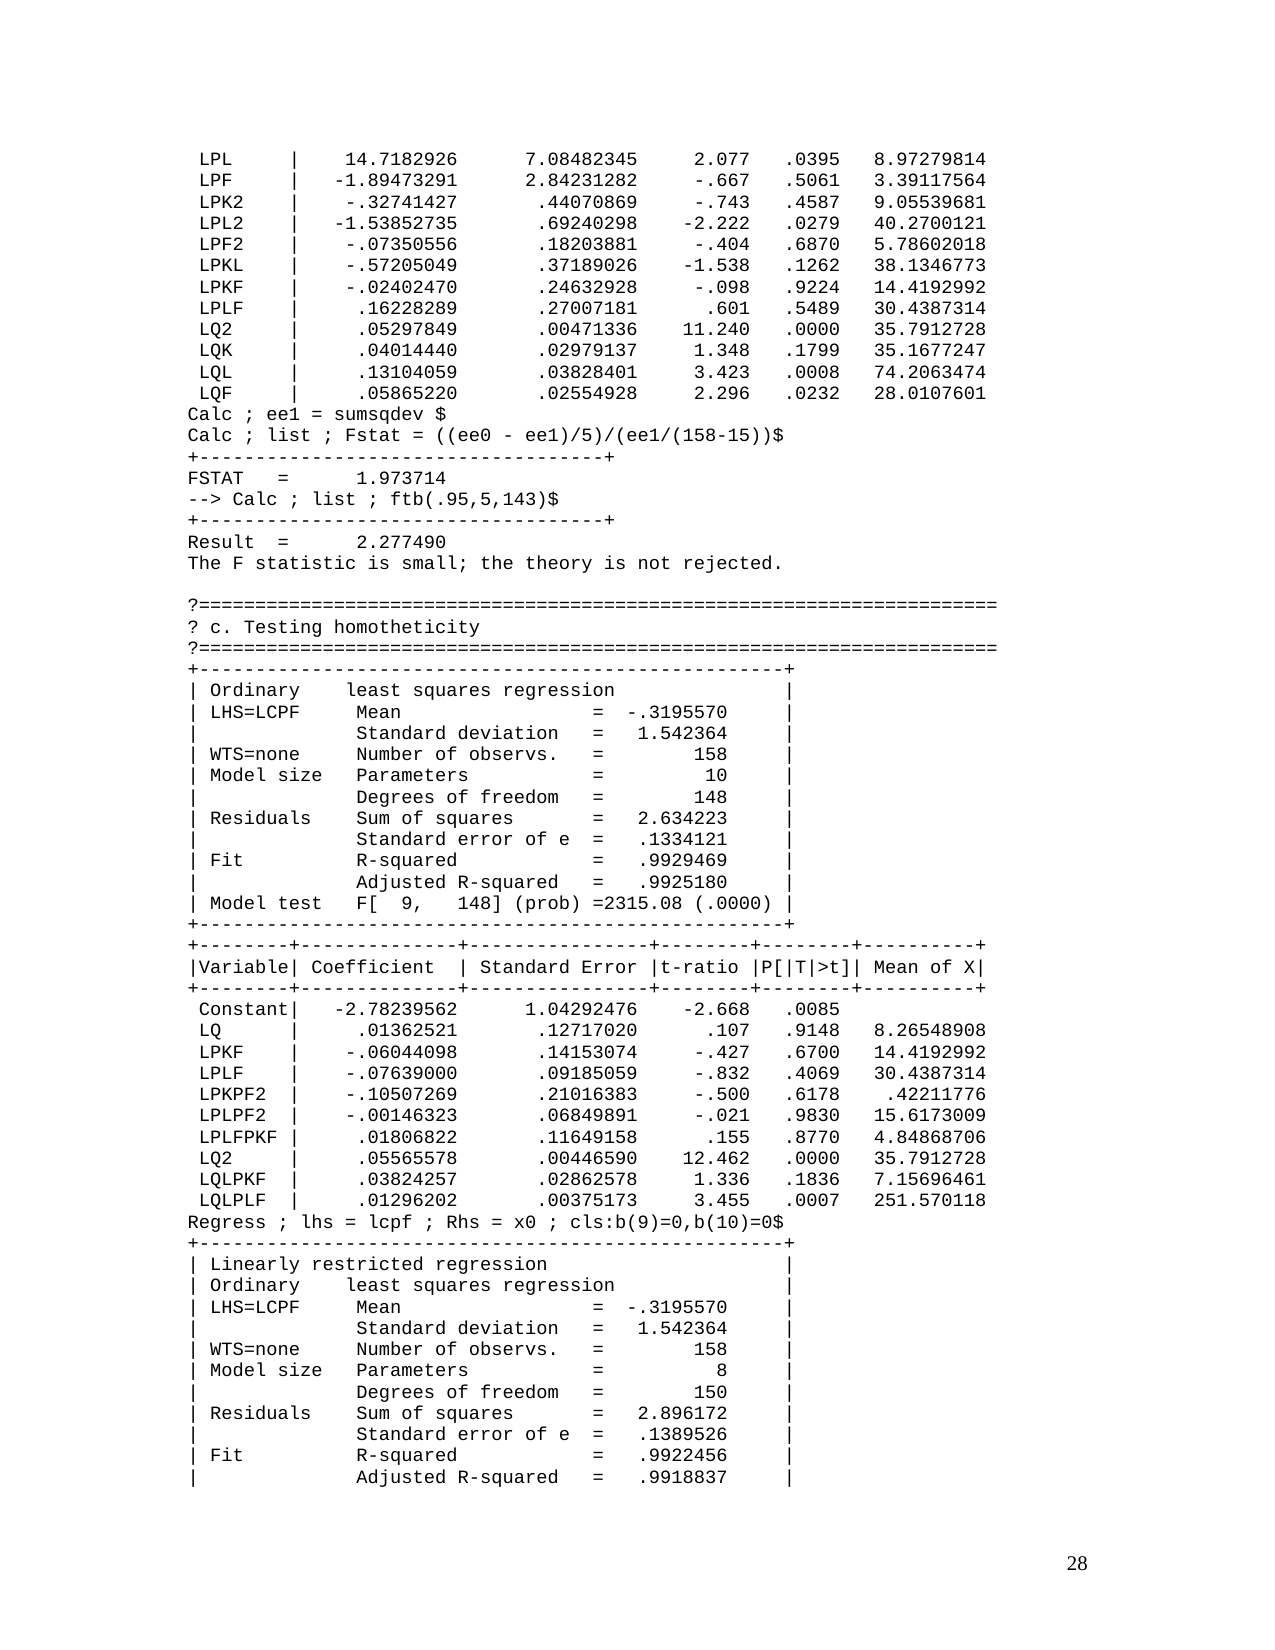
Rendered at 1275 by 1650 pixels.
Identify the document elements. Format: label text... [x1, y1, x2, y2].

text LPLF | -.07639000 .09185059 -.832 .4069 30.4387314 [187, 1064, 1087, 1085]
text |Variable| Coefficient | Standard Error |t-ratio |P[|T|>t]| Mean of X| [187, 957, 1087, 979]
text +----------------------------------------------------+ [187, 915, 1087, 936]
text LPKPF2 | -.10507269 .21016383 -.500 .6178 .42211776 [187, 1085, 1087, 1106]
text LPL2 | -1.53852735 .69240298 -2.222 .0279 40.2700121 [187, 214, 1087, 235]
text Calc ; ee1 = sumsqdev $ [187, 405, 1087, 426]
text LPLFPKF | .01806822 .11649158 .155 .8770 4.84868706 [187, 1127, 1087, 1149]
text ?======================================================================= [187, 596, 1087, 617]
text +------------------------------------+ [187, 511, 1087, 532]
text Calc ; list ; Fstat = ((ee0 - ee1)/5)/(ee1/(158-15))$ [187, 426, 1087, 447]
text | Model size Parameters = 8 | [187, 1361, 1087, 1382]
text --> Calc ; list ; ftb(.95,5,143)$ [187, 490, 1087, 511]
text | Standard error of e = .1389526 | [187, 1425, 1087, 1446]
text ? c. Testing homotheticity [187, 617, 1087, 639]
text Result = 2.277490 [187, 532, 1087, 554]
text | Linearly restricted regression | [187, 1255, 1087, 1276]
text +--------+--------------+----------------+--------+--------+----------+ [187, 979, 1087, 1000]
text | =none Number of observs. = 158 | [187, 745, 1087, 766]
text LPKF | -.02402470 .24632928 -.098 .9224 14.4192992 [187, 277, 1087, 299]
text LQLPLF | .01296202 .00375173 3.455 .0007 18 [187, 1191, 1087, 1212]
text LQ2 | .05565578 .00446590 12.462 .0000 35.7912728 [187, 1149, 1087, 1170]
text LPF | -1.89473291 2.84231282 -.667 .5061 3.39117564 [187, 171, 1087, 192]
text LQ | .01362521 .12717020 .107 .9148 8.26548908 [187, 1021, 1087, 1042]
text FSTAT = 1.973714 [187, 469, 1087, 490]
text LQF | .05865220 .02554928 2.296 .0232 28.0107601 [187, 384, 1087, 405]
text | Fit R-squared = .9929469 | [187, 851, 1087, 872]
text | Degrees of freedom = 150 | [187, 1382, 1087, 1404]
text LPLPF2 | -.00146323 .06849891 -.021 .9830 15.6173009 [187, 1106, 1087, 1127]
text | Ordinary least squares regression | [187, 1276, 1087, 1297]
text | Standard deviation = 1.542364 | [187, 1319, 1087, 1340]
text LPKF | -.06044098 .14153074 -.427 .6700 14.4192992 [187, 1042, 1087, 1064]
text LQK | .04014440 .02979137 1.348 .1799 35.1677247 [187, 341, 1087, 362]
text LPF2 | -.07350556 .18203881 -.404 .6870 5.78602018 [187, 235, 1087, 256]
text The F statistic is small; the theory is not rejected. [187, 554, 1087, 575]
text LPKL | -.57205049 .37189026 -1.538 .1262 38.1346773 [187, 256, 1087, 277]
text | LHS=LCPF Mean = -.3195570 | [187, 702, 1087, 724]
text | Residuals Sum of squares = 2.896172 | [187, 1404, 1087, 1425]
text LQL | .13104059 .03828401 3.423 .0008 74.2063474 [187, 362, 1087, 384]
text | Degrees of freedom = 148 | [187, 787, 1087, 809]
text | Model size Parameters = 10 | [187, 766, 1087, 787]
text | Adjusted R-squared = .9918837 | [187, 1467, 1087, 1489]
text Regress ; lhs = lcpf ; Rhs = x0 ; cls:b(9)=0,b(10)=0$ [187, 1212, 1087, 1234]
text | Standard error of e = .1334121 | [187, 830, 1087, 851]
text | LHS=LCPF Mean = -.3195570 | [187, 1297, 1087, 1319]
text | Ordinary least squares regression | [187, 681, 1087, 702]
text +----------------------------------------------------+ [187, 1234, 1087, 1255]
text | Model test F[ 9, 148] (prob) =2315.08 (.0000) | [187, 894, 1087, 915]
text LPL | 14.7182926 7.08482345 2.077 .0395 8.97279814 [187, 150, 1087, 171]
text +----------------------------------------------------+ [187, 660, 1087, 681]
text | Residuals Sum of squares = 2.634223 | [187, 809, 1087, 830]
text | Standard deviation = 1.542364 | [187, 724, 1087, 745]
text +------------------------------------+ [187, 447, 1087, 469]
text ?======================================================================= [187, 639, 1087, 660]
text +--------+--------------+----------------+--------+--------+----------+ [187, 936, 1087, 957]
text | Fit R-squared = .9922456 | [187, 1446, 1087, 1467]
text LPK2 | -.32741427 .44070869 -.743 .4587 9.05539681 [187, 192, 1087, 214]
text LPLF | .16228289 .27007181 .601 .5489 30.4387314 [187, 299, 1087, 320]
text | =none Number of observs. = 158 | [187, 1340, 1087, 1361]
text | Adjusted R-squared = .9925180 | [187, 872, 1087, 894]
text LQLPKF | .03824257 .02862578 1.336 .1836 7.15696461 [187, 1170, 1087, 1191]
text Constant| -2.78239562 1.04292476 -2.668 .0085 [187, 1000, 1087, 1021]
text LQ2 | .05297849 .00471336 11.240 .0000 35.7912728 [187, 320, 1087, 341]
